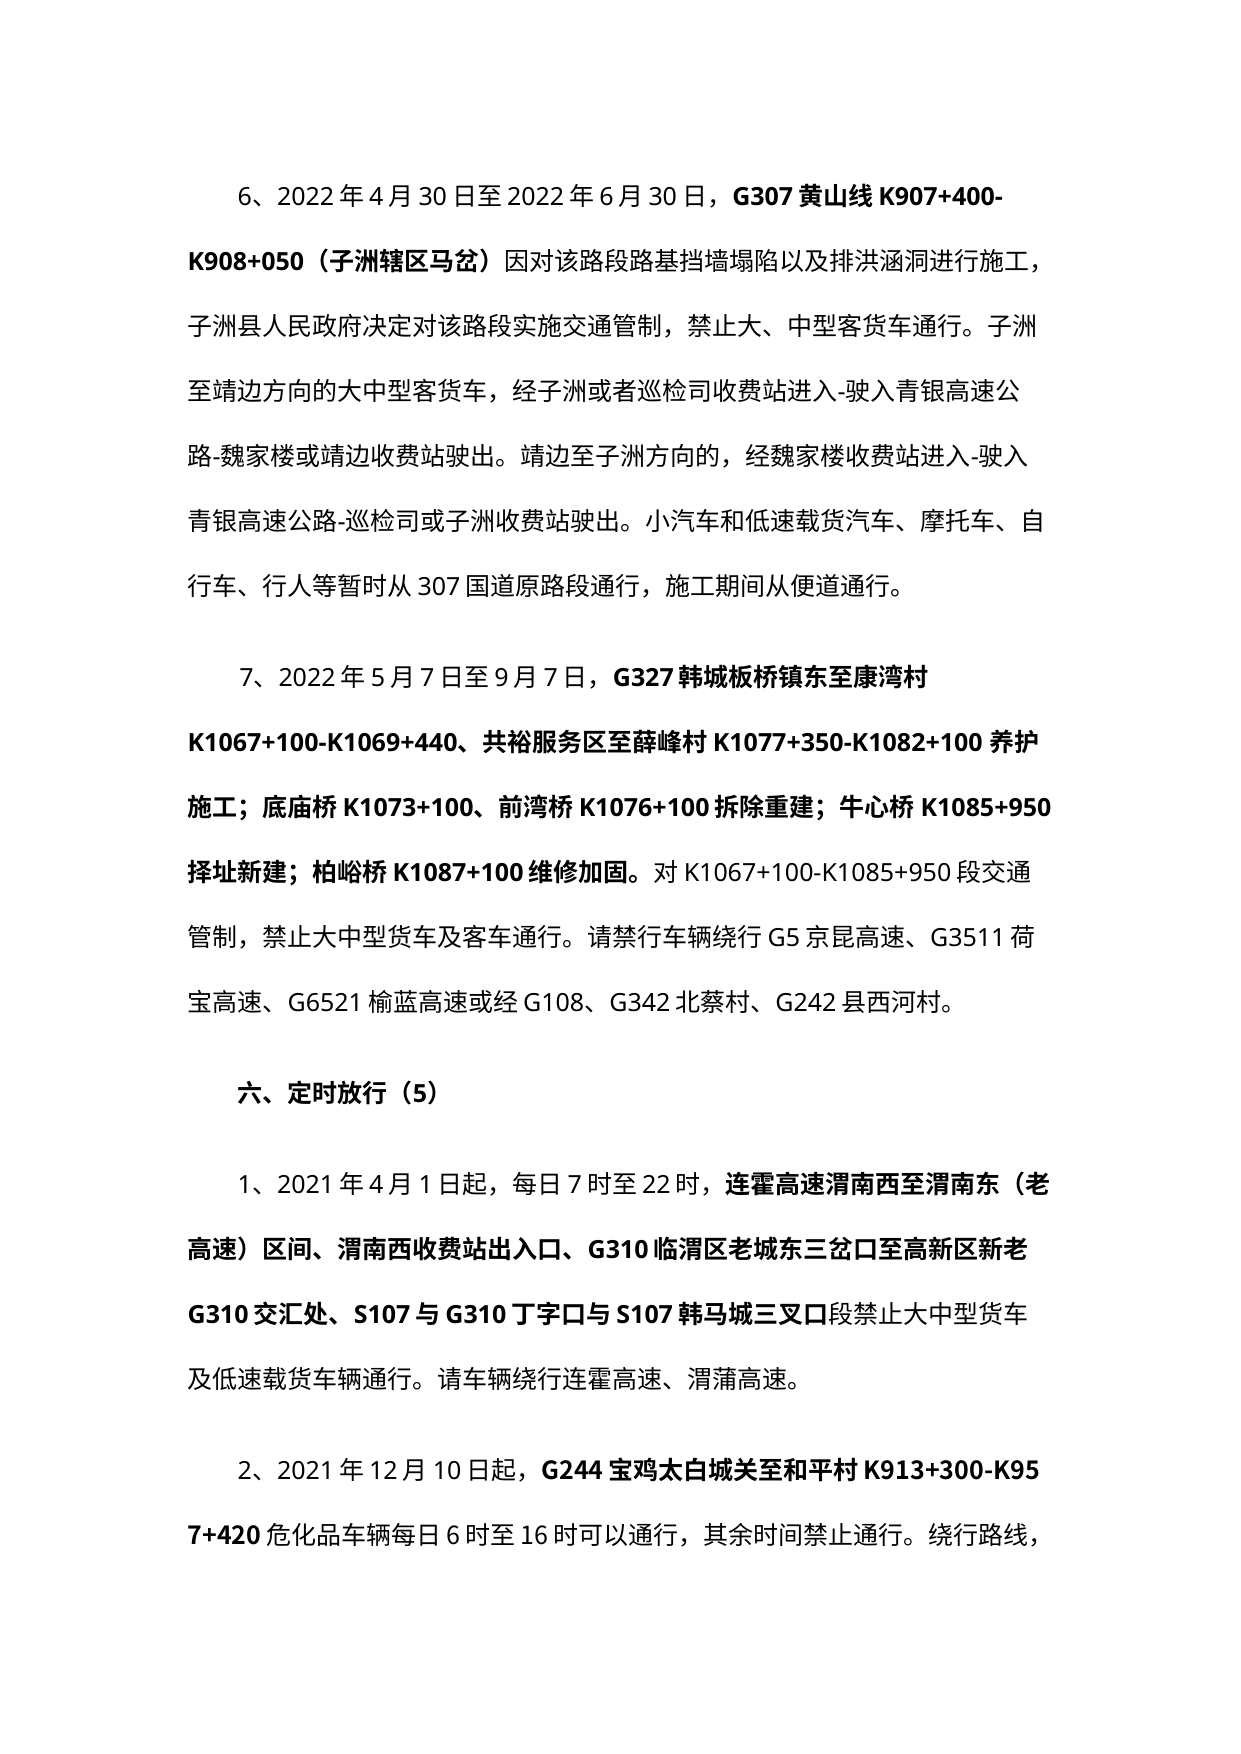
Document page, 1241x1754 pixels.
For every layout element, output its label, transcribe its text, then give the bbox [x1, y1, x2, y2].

text 7、2022年5月7日至9月7日，G327韩城板桥镇东至康湾村 K1067+100-K1069+440、共裕服务区至薛峰村K1077+350-K1082+100 养护施工；底庙桥K1073+100、前湾桥K1076+100拆除重建；牛心桥 K1085+950择址新建；柏峪桥K1087+100维修加固。对K1067+100-K1085+950段交通管制，禁止大中型货车及客车通行。请禁行车辆绕行G5京昆高速、G3511荷宝高速、G6521榆蓝高速或经G108、G342北蔡村、G242县西河村。 [187, 643, 1053, 1033]
text 6、2022年4月30日至2022年6月30日，G307黄山线K907+400-K908+050（子洲辖区马岔）因对该路段路基挡墙塌陷以及排洪涵洞进行施工，子洲县人民政府决定对该路段实施交通管制，禁止大、中型客货车通行。子洲至靖边方向的大中型客货车，经子洲或者巡检司收费站进入-驶入青银高速公路-魏家楼或靖边收费站驶出。靖边至子洲方向的，经魏家楼收费站进入-驶入青银高速公路-巡检司或子洲收费站驶出。小汽车和低速载货汽车、摩托车、自行车、行人等暂时从307国道原路段通行，施工期间从便道通行。 [187, 162, 1053, 617]
text 1、2021年4月1日起，每日7时至22时，连霍高速渭南西至渭南东（老高速）区间、渭南西收费站出入口、G310临渭区老城东三岔口至高新区新老G310交汇处、S107与G310丁字口与S107韩马城三叉口段禁止大中型货车及低速载货车辆通行。请车辆绕行连霍高速、渭蒲高速。 [187, 1150, 1053, 1410]
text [187, 1436, 1053, 1566]
text 六、定时放行（5） [187, 1059, 1053, 1124]
